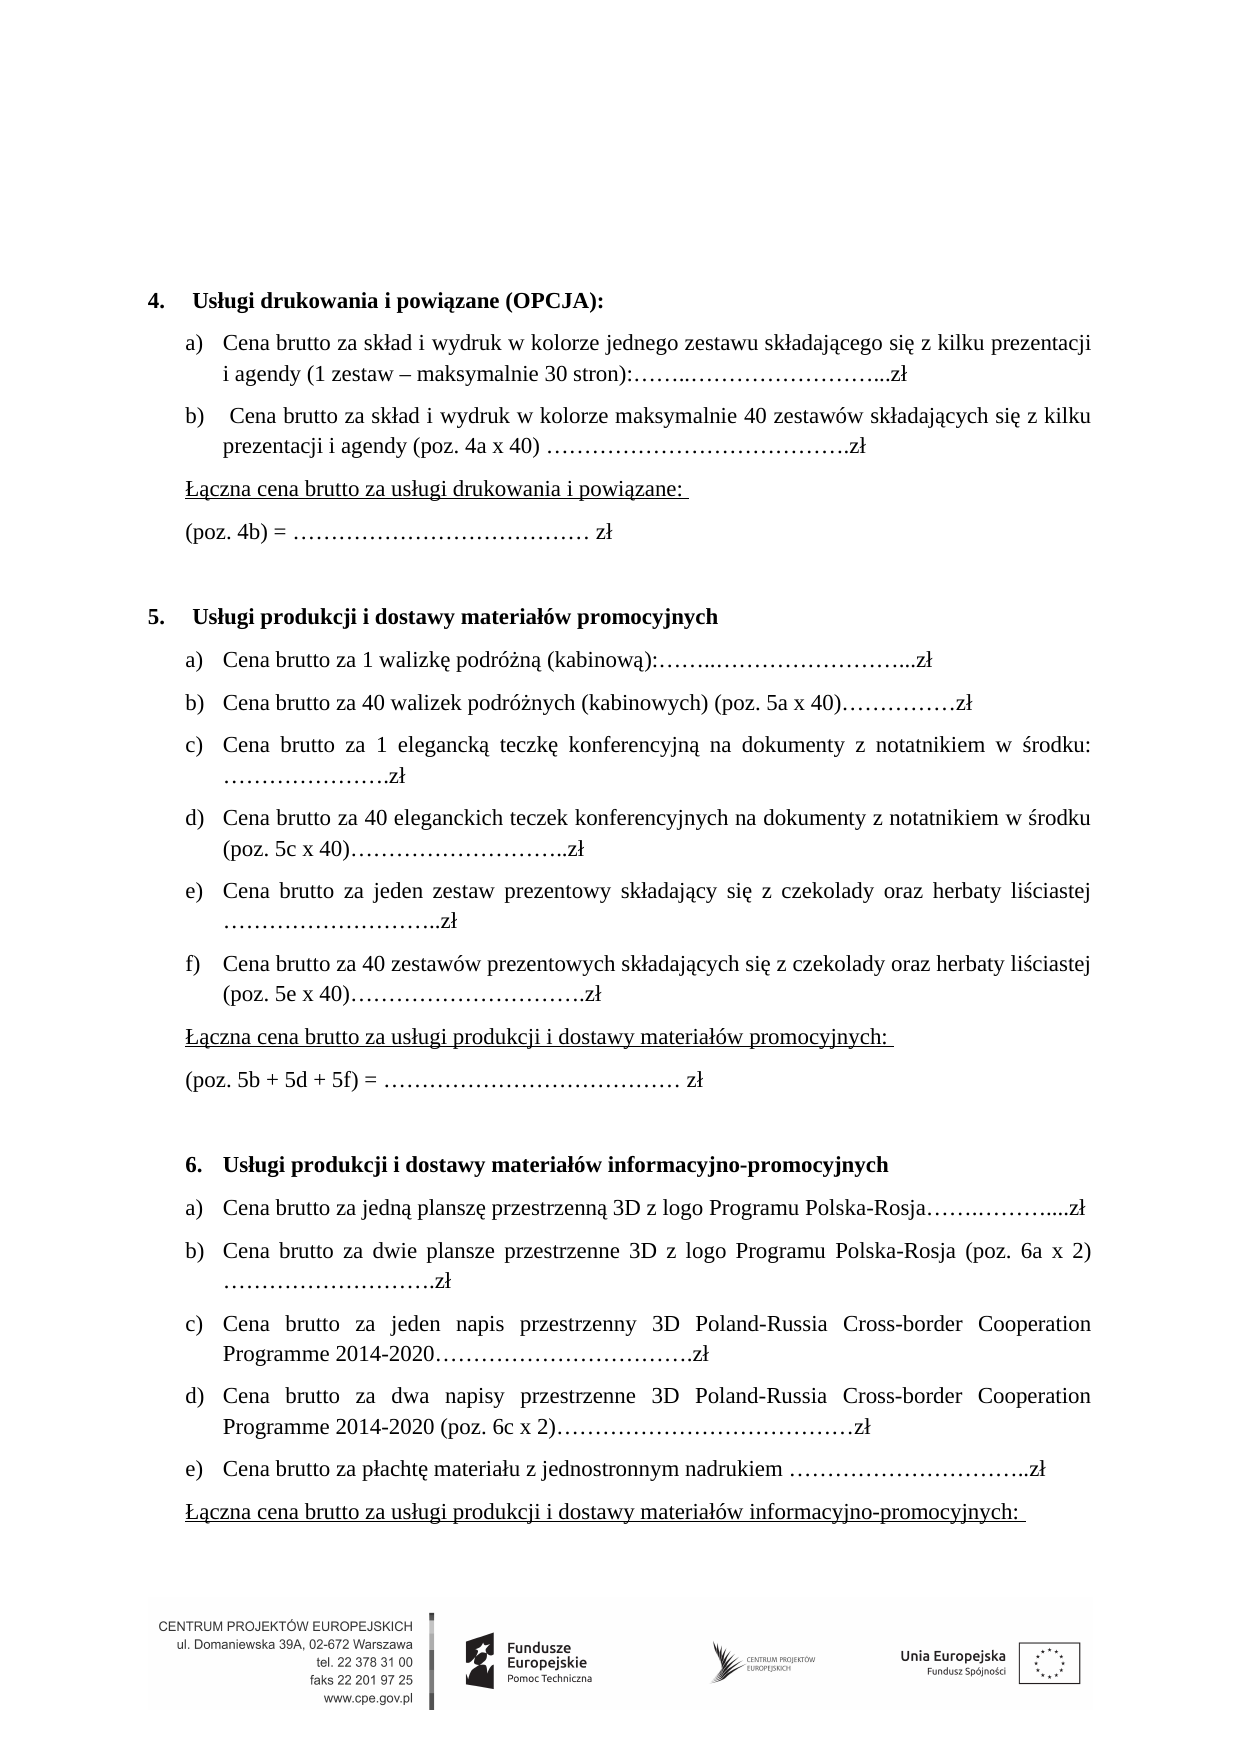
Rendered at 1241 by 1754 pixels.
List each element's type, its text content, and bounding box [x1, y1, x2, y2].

list Usługi produkcji i dostawy materiałów promocyjnych [148, 603, 1093, 630]
text Łączna cena brutto za usługi produkcji i dostawy materiałów promocyjnych: [185, 1023, 1093, 1049]
list Cena brutto za płachtę materiału z jednostronnym nadrukiem …………………………..zł [185, 1455, 1093, 1482]
list Cena brutto za 1 walizkę podróżną (kabinową):……..……………………...zł [185, 646, 1093, 672]
list Cena brutto za jeden napis przestrzenny 3D Poland-Russia Cross-border Cooperation Programme 2014-2020…………………………….zł [185, 1309, 1093, 1366]
list Cena brutto za 40 walizek podróżnych (kabinowych) (poz. 5a x 40)……………zł [185, 689, 1093, 715]
list Cena brutto za 40 eleganckich teczek konferencyjnych na dokumenty z notatnikiem w środku (poz. 5c x 40)………………………..zł [185, 804, 1093, 861]
text Łączna cena brutto za usługi drukowania i powiązane: [185, 475, 1093, 502]
text (poz. 5b + 5d + 5f) = ………………………………… zł [148, 1066, 1093, 1092]
text Łączna cena brutto za usługi produkcji i dostawy materiałów informacyjno-promocyjnych: [185, 1498, 1093, 1524]
list Cena brutto za dwie plansze przestrzenne 3D z logo Programu Polska-Rosja (poz. 6a x 2)……………………….zł [185, 1237, 1093, 1293]
list Cena brutto za skład i wydruk w kolorze maksymalnie 40 zestawów składających się z kilku prezentacji i agendy (poz. 4a x 40) ………………………………….zł [185, 402, 1093, 459]
list Cena brutto za dwa napisy przestrzenne 3D Poland-Russia Cross-border Cooperation Programme 2014-2020 (poz. 6c x 2)…………………………………zł [185, 1382, 1093, 1439]
list Cena brutto za jeden zestaw prezentowy składający się z czekolady oraz herbaty liściastej ………………………..zł [185, 877, 1093, 934]
list Cena brutto za skład i wydruk w kolorze jednego zestawu składającego się z kilku prezentacji i agendy (1 zestaw – maksymalnie 30 stron):……..……………………...zł [185, 329, 1093, 386]
list Usługi produkcji i dostawy materiałów informacyjno-promocyjnych [185, 1151, 1093, 1178]
picture [147, 1597, 1093, 1710]
list Cena brutto za jedną planszę przestrzenną 3D z logo Programu Polska-Rosja…….………....zł [185, 1194, 1093, 1220]
list Usługi drukowania i powiązane (OPCJA): [148, 287, 1093, 313]
text (poz. 4b) = ………………………………… zł [148, 518, 1093, 544]
list Cena brutto za 1 elegancką teczkę konferencyjną na dokumenty z notatnikiem w środku: ………………….zł [185, 731, 1093, 788]
list Cena brutto za 40 zestawów prezentowych składających się z czekolady oraz herbaty liściastej (poz. 5e x 40)………………………….zł [185, 950, 1093, 1007]
